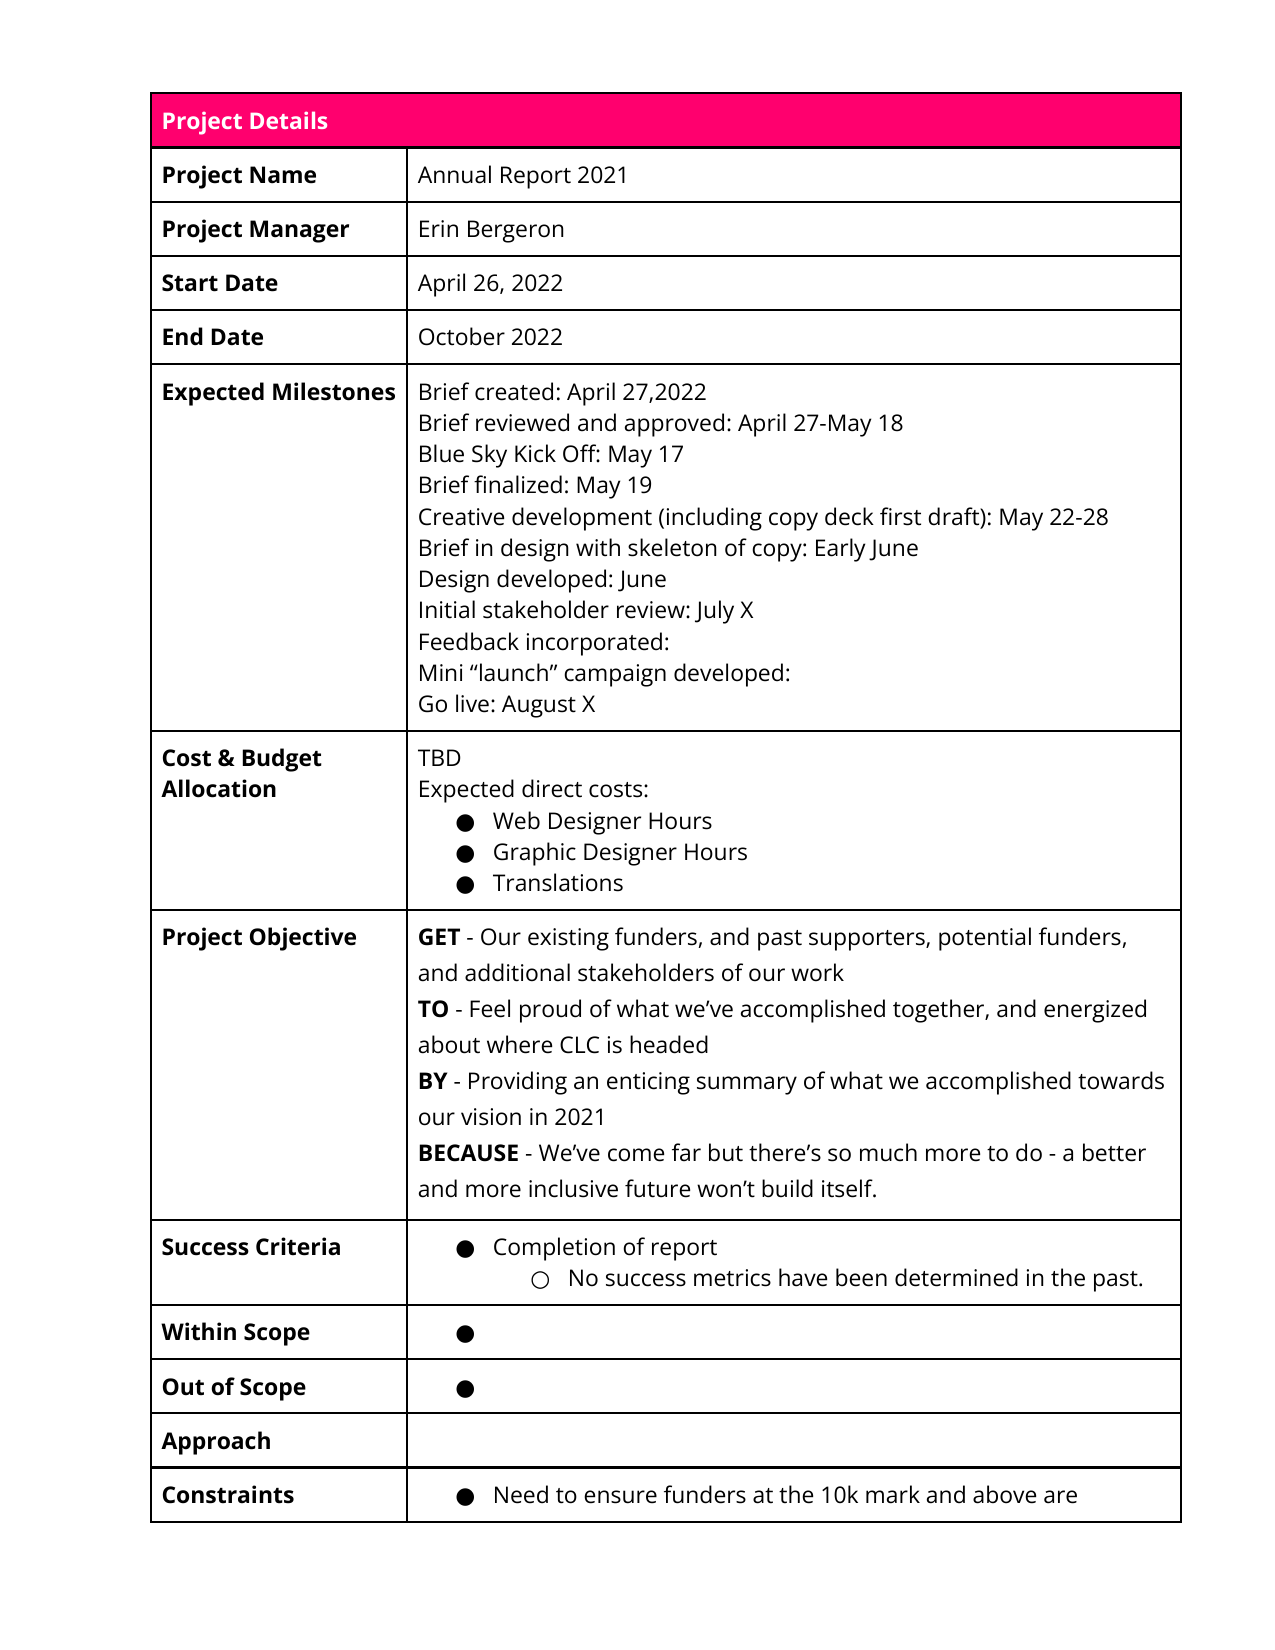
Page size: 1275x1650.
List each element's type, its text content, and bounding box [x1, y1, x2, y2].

table_cell Project Manager [152, 203, 406, 255]
table_cell [408, 1414, 1180, 1466]
table_cell Completion of report No success metrics have been determined in the past. [408, 1221, 1180, 1304]
table_cell Project Name [152, 149, 406, 201]
table_cell End Date [152, 311, 406, 363]
table_cell Within Scope [152, 1306, 406, 1358]
table_cell Success Criteria [152, 1221, 406, 1304]
table_cell Out of Scope [152, 1360, 406, 1412]
table_cell April 26, 2022 [408, 257, 1180, 309]
table_header Project Details [152, 94, 1180, 146]
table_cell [408, 1469, 1180, 1521]
table_cell Erin Bergeron [408, 203, 1180, 255]
table_cell TBD Expected direct costs: Web Designer Hours Graphic Designer Hours Translations [408, 732, 1180, 909]
table_cell [408, 1306, 1180, 1358]
table_cell Expected Milestones [152, 365, 406, 730]
table_cell Approach [152, 1414, 406, 1466]
table_cell Brief created: April 27,2022 Brief reviewed and approved: April 27-May 18 Blue Sky Kick Off: May 17 Brief finalized: May 19 Creative development (including copy deck first draft): May 22-28 Brief in design with skeleton of copy: Early June Design developed: June Initial stakeholder review: July X Feedback incorporated: Mini “launch” campaign developed: Go live: August X [408, 365, 1180, 730]
table_cell October 2022 [408, 311, 1180, 363]
table_cell GET - Our existing funders, and past supporters, potential funders, and additional stakeholders of our work TO - Feel proud of what we’ve accomplished together, and energized about where CLC is headed BY - Providing an enticing summary of what we accomplished towards our vision in 2021 BECAUSE - We’ve come far but there’s so much more to do - a better and more inclusive future won’t build itself. [408, 911, 1180, 1218]
table_cell Project Objective [152, 911, 406, 1218]
table_cell Annual Report 2021 [408, 149, 1180, 201]
table_cell [408, 1360, 1180, 1412]
table_cell Constraints [152, 1469, 406, 1521]
table_cell Cost & Budget Allocation [152, 732, 406, 909]
table_cell Start Date [152, 257, 406, 309]
